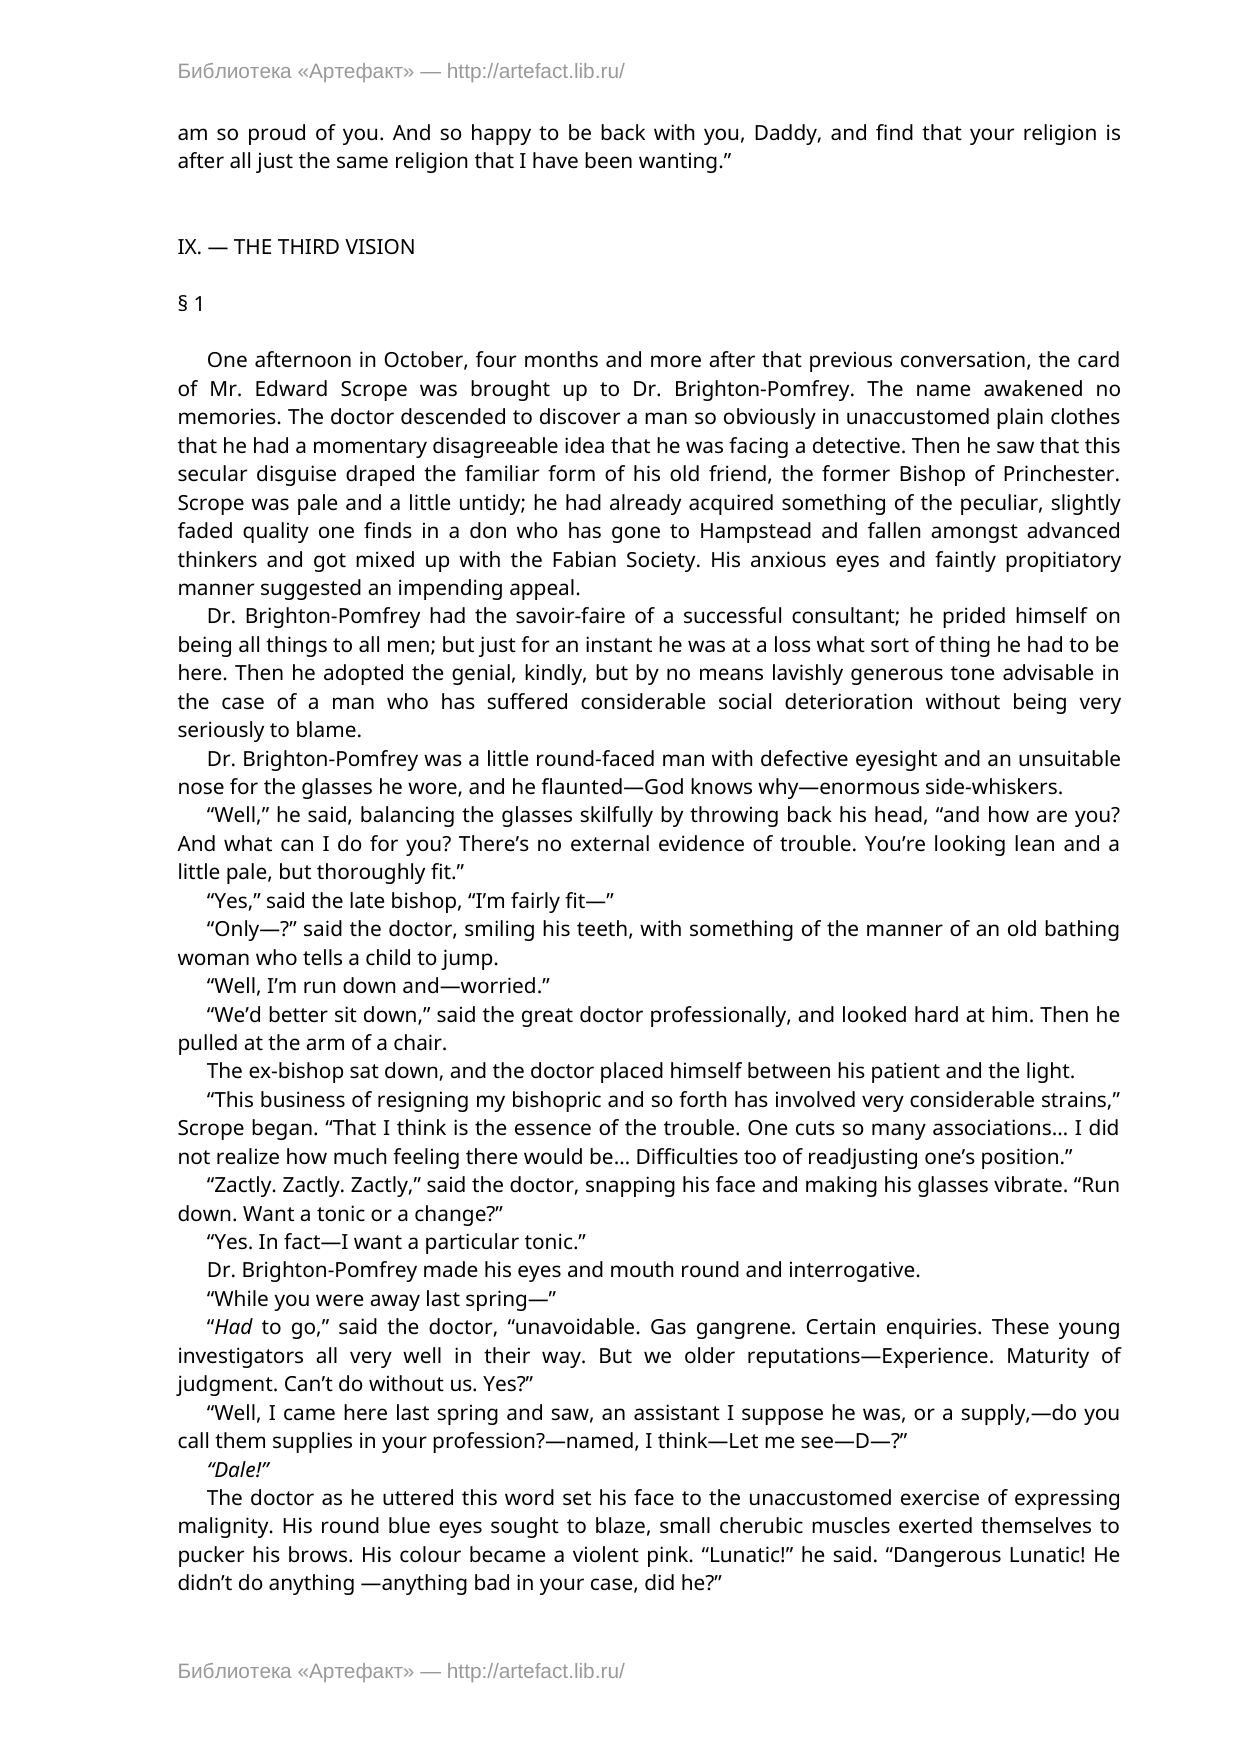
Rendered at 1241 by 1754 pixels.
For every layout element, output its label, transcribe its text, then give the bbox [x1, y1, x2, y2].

text Dr. Brighton-Pomfrey made his eyes and mouth round and interrogative. [177, 1256, 1122, 1284]
text One afternoon in October, four months and more after that previous conversation, the card of Mr. Edward Scrope was brought up to Dr. Brighton-Pomfrey. The name awakened no memories. The doctor descended to discover a man so obviously in unaccustomed plain clothes that he had a momentary disagreeable idea that he was facing a detective. Then he saw that this secular disguise draped the familiar form of his old friend, the former Bishop of Princhester. Scrope was pale and a little untidy; he had already acquired something of the peculiar, slightly faded quality one finds in a don who has gone to Hampstead and fallen amongst advanced thinkers and got mixed up with the Fabian Society. His anxious eyes and faintly propitiatory manner suggested an impending appeal. [177, 346, 1122, 602]
text Dr. Brighton-Pomfrey had the savoir-faire of a successful consultant; he prided himself on being all things to all men; but just for an instant he was at a loss what sort of thing he had to be here. Then he adopted the genial, kindly, but by no means lavishly generous tone advisable in the case of a man who has suffered considerable social deterioration without being very seriously to blame. [177, 602, 1122, 744]
text “Well,” he said, balancing the glasses skilfully by throwing back his head, “and how are you? And what can I do for you? There’s no external evidence of trouble. You’re looking lean and a little pale, but thoroughly fit.” [177, 801, 1122, 886]
text The doctor as he uttered this word set his face to the unaccustomed exercise of expressing malignity. His round blue eyes sought to blaze, small cherubic muscles exerted themselves to pucker his brows. His colour became a violent pink. “Lunatic!” he said. “Dangerous Lunatic! He didn’t do anything —anything bad in your case, did he?” [177, 1483, 1122, 1597]
subtitle IX. — THE THIRD VISION [177, 232, 1122, 260]
text “While you were away last spring—” [177, 1284, 1122, 1312]
text “Had to go,” said the doctor, “unavoidable. Gas gangrene. Certain enquiries. These young investigators all very well in their way. But we older reputations—Experience. Maturity of judgment. Can’t do without us. Yes?” [177, 1312, 1122, 1398]
text “We’d better sit down,” said the great doctor professionally, and looked hard at him. Then he pulled at the arm of a chair. [177, 1000, 1122, 1057]
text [177, 118, 1122, 175]
text “Yes. In fact—I want a particular tonic.” [177, 1227, 1122, 1256]
text “Only—?” said the doctor, smiling his teeth, with something of the manner of an old bathing woman who tells a child to jump. [177, 914, 1122, 971]
text Dr. Brighton-Pomfrey was a little round-faced man with defective eyesight and an unsuitable nose for the glasses he wore, and he flaunted—God knows why—enormous side-whiskers. [177, 744, 1122, 801]
text “Well, I came here last spring and saw, an assistant I suppose he was, or a supply,—do you call them supplies in your profession?—named, I think—Let me see—D—?” [177, 1398, 1122, 1455]
text “Dale!” [177, 1455, 1122, 1483]
subtitle § 1 [177, 289, 1122, 317]
text The ex-bishop sat down, and the doctor placed himself between his patient and the light. [177, 1057, 1122, 1085]
text “This business of resigning my bishopric and so forth has involved very considerable strains,” Scrope began. “That I think is the essence of the trouble. One cuts so many associations… I did not realize how much feeling there would be… Difficulties too of readjusting one’s position.” [177, 1085, 1122, 1170]
text “Yes,” said the late bishop, “I’m fairly fit—” [177, 886, 1122, 914]
text “Well, I’m run down and—worried.” [177, 971, 1122, 1000]
text “Zactly. Zactly. Zactly,” said the doctor, snapping his face and making his glasses vibrate. “Run down. Want a tonic or a change?” [177, 1170, 1122, 1227]
